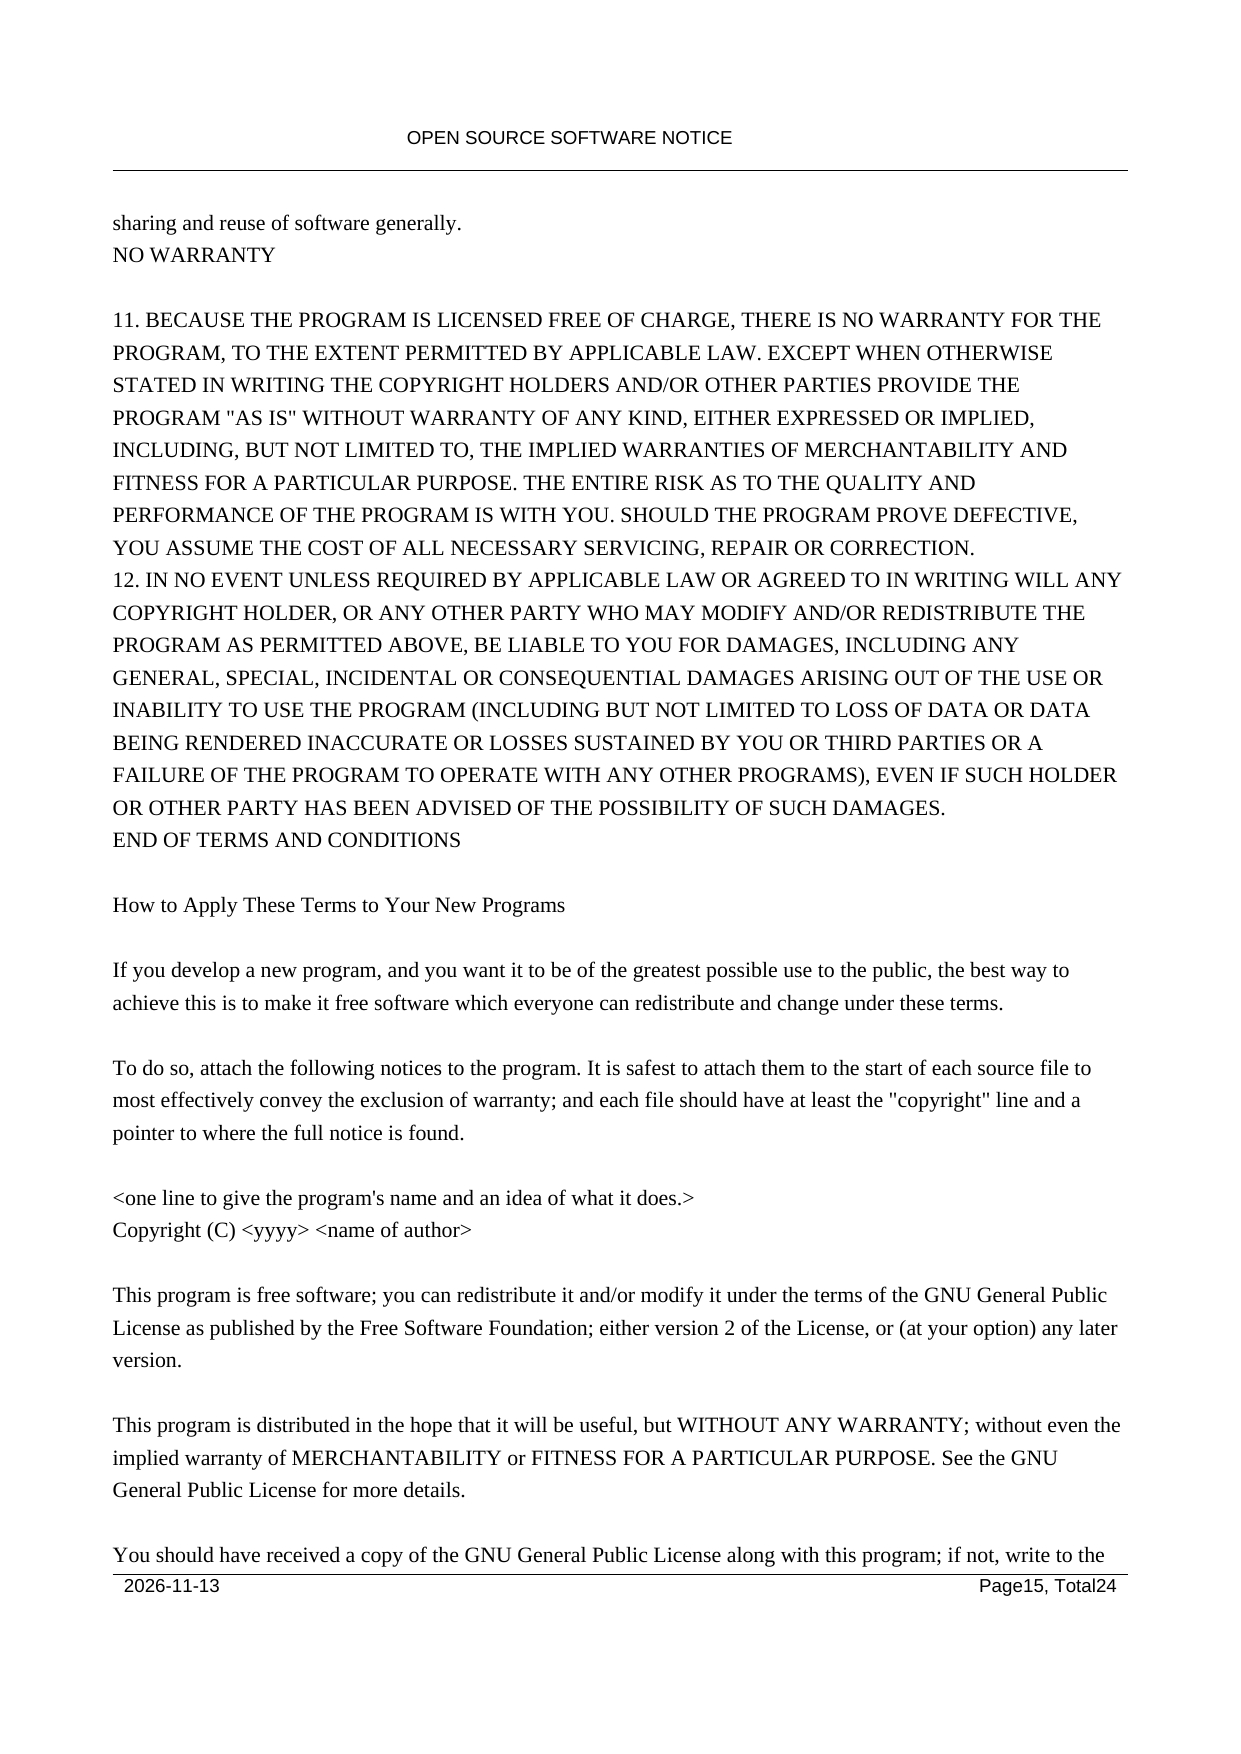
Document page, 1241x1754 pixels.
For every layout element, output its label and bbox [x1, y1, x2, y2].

text [112, 206, 1128, 1571]
